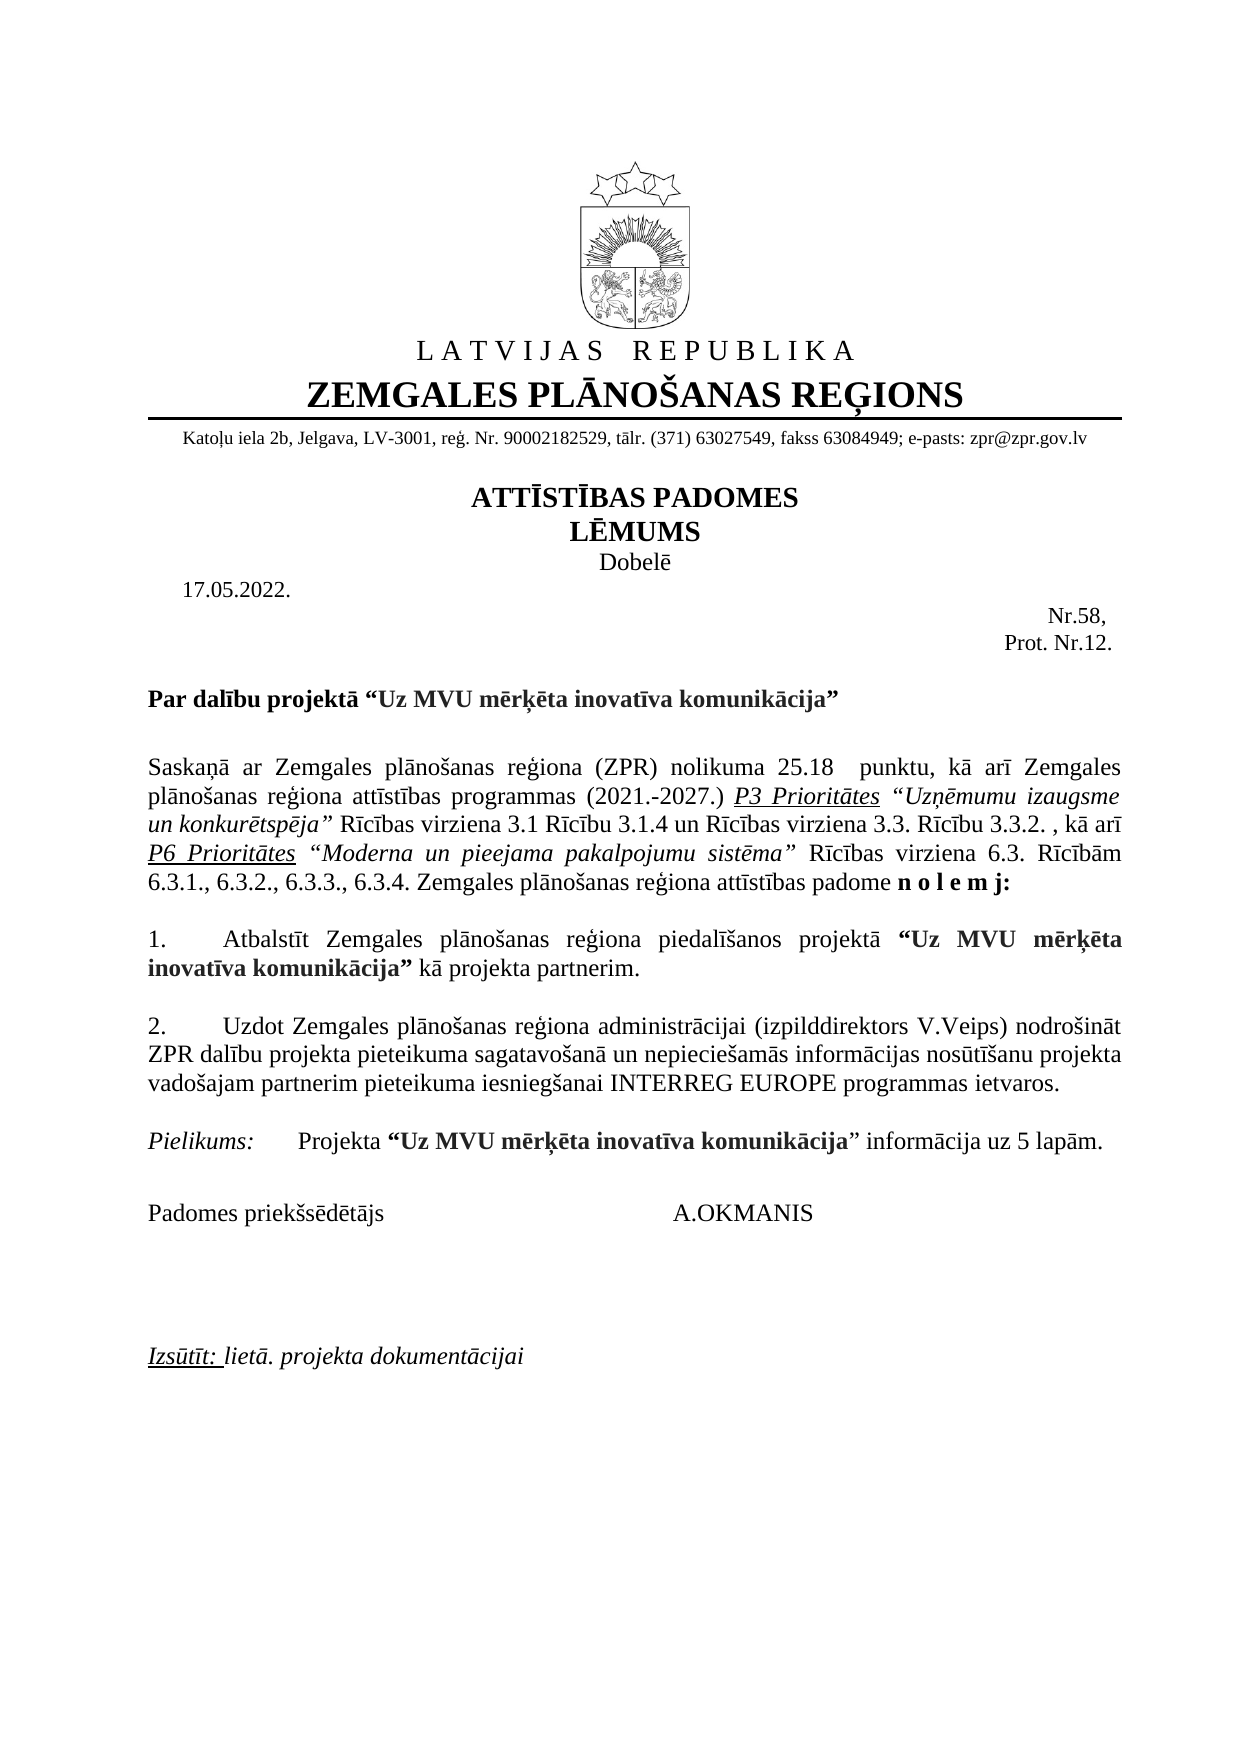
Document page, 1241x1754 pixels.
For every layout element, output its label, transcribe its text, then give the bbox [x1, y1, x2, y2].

text 1. Atbalstīt Zemgales plānošanas reģiona piedalīšanos projektā “Uz MVU mērķēta inovatīva komunikācija” kā projekta partnerim. [148, 924, 1122, 982]
text 17.05.2022. [148, 576, 1122, 603]
text Nr.58, [1019, 603, 1122, 629]
text Par dalību projektā “Uz MVU mērķēta inovatīva komunikācija” [148, 684, 1122, 713]
text Padomes priekšsēdētājs A.OKMANIS [148, 1198, 1122, 1226]
text 2. Uzdot Zemgales plānošanas reģiona administrācijai (izpilddirektors V.Veips) nodrošināt ZPR dalību projekta pieteikuma sagatavošanā un nepieciešamās informācijas nosūtīšanu projekta vadošajam partnerim pieteikuma iesniegšanai INTERREG EUROPE programmas ietvaros. [148, 1011, 1122, 1097]
text Izsūtīt: lietā. projekta dokumentācijai [148, 1341, 1122, 1370]
subtitle Dobelē [148, 547, 1122, 576]
text Katoļu iela 2b, Jelgava, LV-3001, reģ. Nr. 90002182529, tālr. (371) 63027549, fakss 63084949; e-pasts: zpr@zpr.gov.lv [148, 427, 1122, 448]
text LĒMUMS [148, 514, 1122, 547]
text ZEMGALES PLĀNOŠANAS REĢIONS [148, 372, 1122, 417]
text L A T V I J A S R E P U B L I K A [148, 333, 1122, 367]
picture [580, 161, 690, 329]
text Saskaņā ar Zemgales plānošanas reģiona (ZPR) nolikuma 25.18 punktu, kā arī Zemgales plānošanas reģiona attīstības programmas (2021.-2027.) P3 Prioritātes “Uzņēmumu izaugsme un konkurētspēja” Rīcības virziena 3.1 Rīcību 3.1.4 un Rīcības virziena 3.3. Rīcību 3.3.2. , kā arī P6 Prioritātes “Moderna un pieejama pakalpojumu sistēma” Rīcības virziena 6.3. Rīcībām 6.3.1., 6.3.2., 6.3.3., 6.3.4. Zemgales plānošanas reģiona attīstības padome n o l e m j: [148, 752, 1122, 896]
text Prot. Nr.12. [1004, 629, 1122, 655]
text ATTĪSTĪBAS PADOMES [148, 480, 1122, 514]
text Pielikums: Projekta “Uz MVU mērķēta inovatīva komunikācija” informācija uz 5 lapām. [148, 1126, 1122, 1154]
